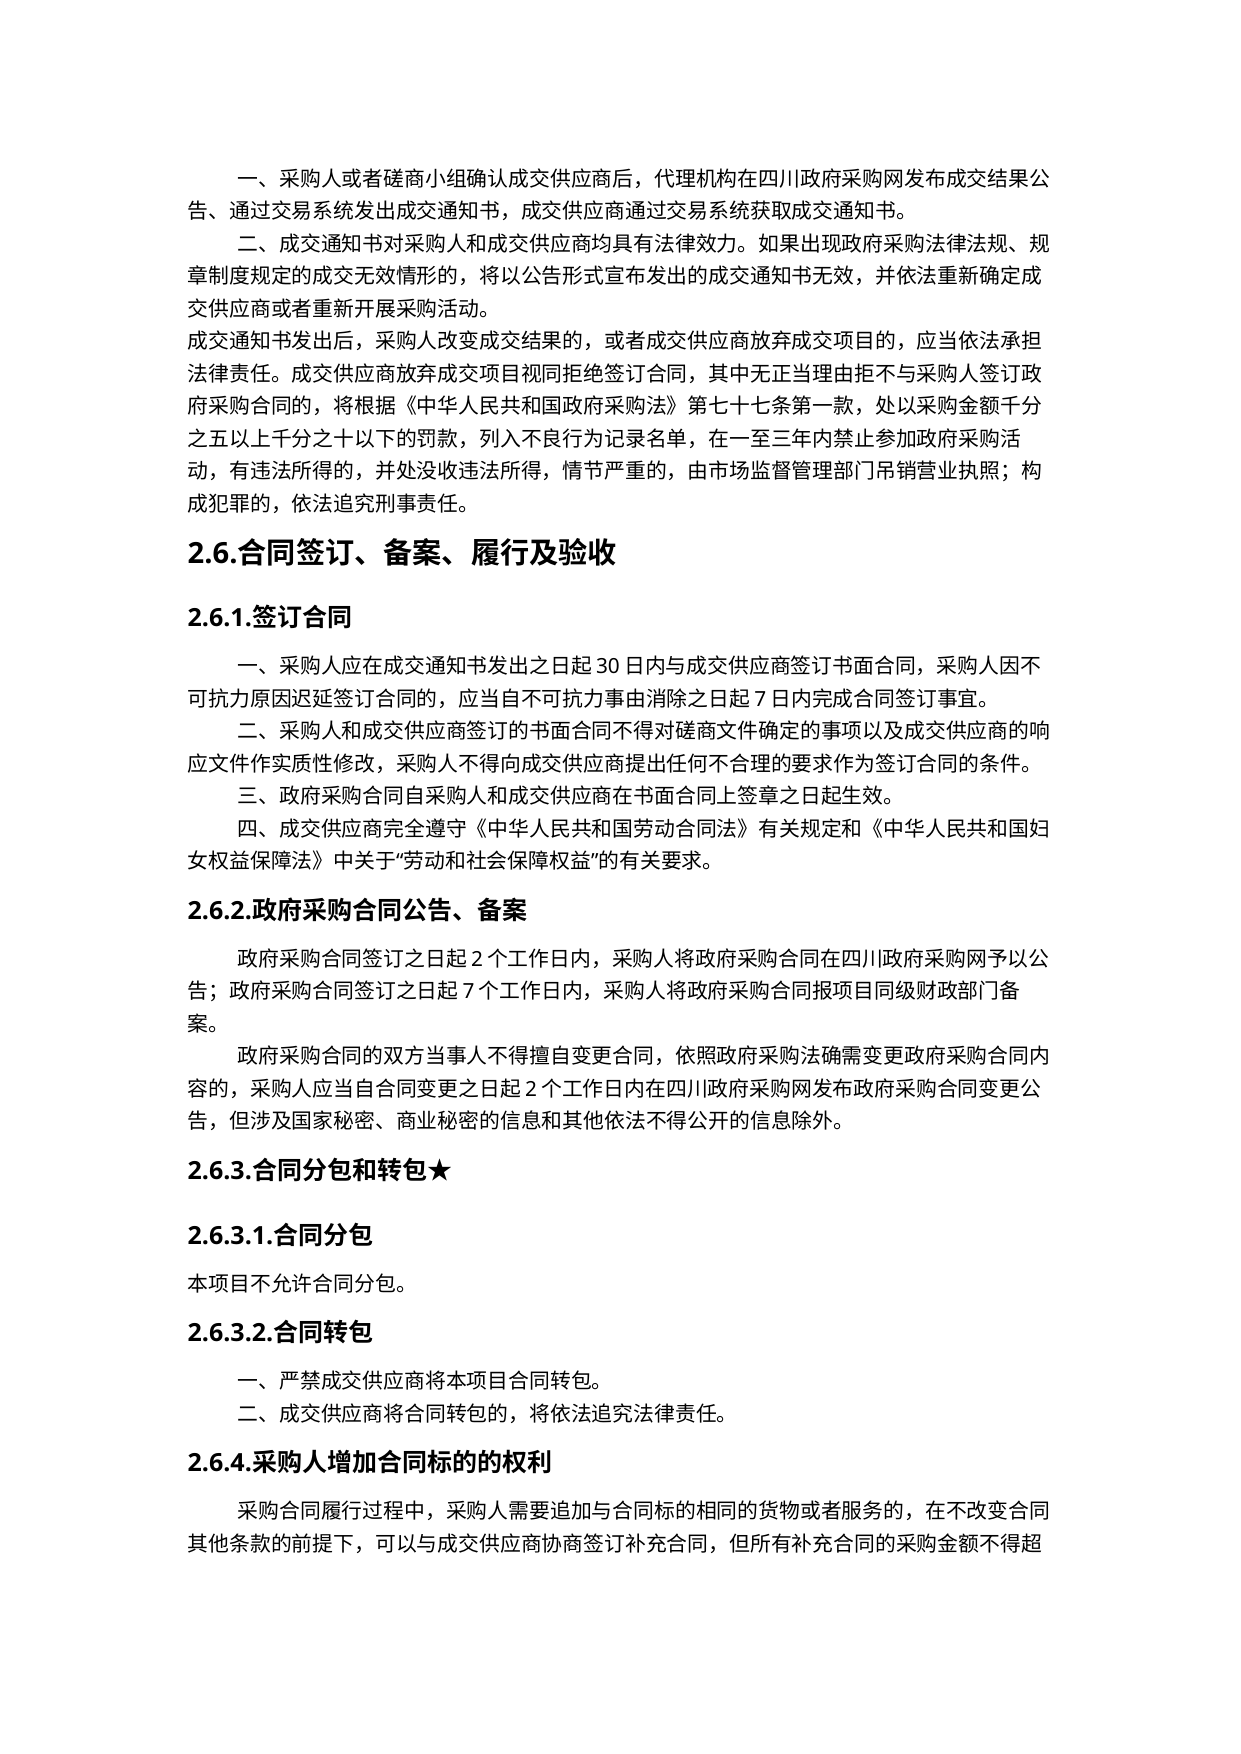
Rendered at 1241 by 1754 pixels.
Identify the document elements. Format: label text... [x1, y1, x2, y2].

text 2.6.3.2.合同转包 [187, 1299, 1053, 1364]
text 四、成交供应商完全遵守《中华人民共和国劳动合同法》有关规定和《中华人民共和国妇女权益保障法》中关于“劳动和社会保障权益”的有关要求。 [187, 812, 1053, 877]
text 政府采购合同签订之日起2个工作日内，采购人将政府采购合同在四川政府采购网予以公告；政府采购合同签订之日起7个工作日内，采购人将政府采购合同报项目同级财政部门备案。 [187, 942, 1053, 1039]
text 三、政府采购合同自采购人和成交供应商在书面合同上签章之日起生效。 [187, 779, 1053, 812]
text 2.6.合同签订、备案、履行及验收 [187, 519, 1053, 584]
text 2.6.3.合同分包和转包★ [187, 1137, 1053, 1202]
text 一、采购人应在成交通知书发出之日起30日内与成交供应商签订书面合同，采购人因不可抗力原因迟延签订合同的，应当自不可抗力事由消除之日起7日内完成合同签订事宜。 [187, 649, 1053, 714]
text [187, 1494, 1053, 1559]
text 2.6.4.采购人增加合同标的的权利 [187, 1429, 1053, 1494]
text 二、成交通知书对采购人和成交供应商均具有法律效力。如果出现政府采购法律法规、规章制度规定的成交无效情形的，将以公告形式宣布发出的成交通知书无效，并依法重新确定成交供应商或者重新开展采购活动。 [187, 227, 1053, 324]
text 本项目不允许合同分包。 [187, 1267, 1053, 1299]
text 一、采购人或者磋商小组确认成交供应商后，代理机构在四川政府采购网发布成交结果公告、通过交易系统发出成交通知书，成交供应商通过交易系统获取成交通知书。 [187, 162, 1053, 227]
text 一、严禁成交供应商将本项目合同转包。 [187, 1364, 1053, 1397]
text 二、采购人和成交供应商签订的书面合同不得对磋商文件确定的事项以及成交供应商的响应文件作实质性修改，采购人不得向成交供应商提出任何不合理的要求作为签订合同的条件。 [187, 714, 1053, 779]
text 2.6.2.政府采购合同公告、备案 [187, 877, 1053, 942]
text 2.6.1.签订合同 [187, 584, 1053, 649]
text 成交通知书发出后，采购人改变成交结果的，或者成交供应商放弃成交项目的，应当依法承担法律责任。成交供应商放弃成交项目视同拒绝签订合同，其中无正当理由拒不与采购人签订政府采购合同的，将根据《中华人民共和国政府采购法》第七十七条第一款，处以采购金额千分之五以上千分之十以下的罚款，列入不良行为记录名单，在一至三年内禁止参加政府采购活动，有违法所得的，并处没收违法所得，情节严重的，由市场监督管理部门吊销营业执照；构成犯罪的，依法追究刑事责任。 [187, 324, 1053, 519]
text 政府采购合同的双方当事人不得擅自变更合同，依照政府采购法确需变更政府采购合同内容的，采购人应当自合同变更之日起2个工作日内在四川政府采购网发布政府采购合同变更公告，但涉及国家秘密、商业秘密的信息和其他依法不得公开的信息除外。 [187, 1039, 1053, 1137]
text 二、成交供应商将合同转包的，将依法追究法律责任。 [187, 1397, 1053, 1429]
text 2.6.3.1.合同分包 [187, 1202, 1053, 1267]
